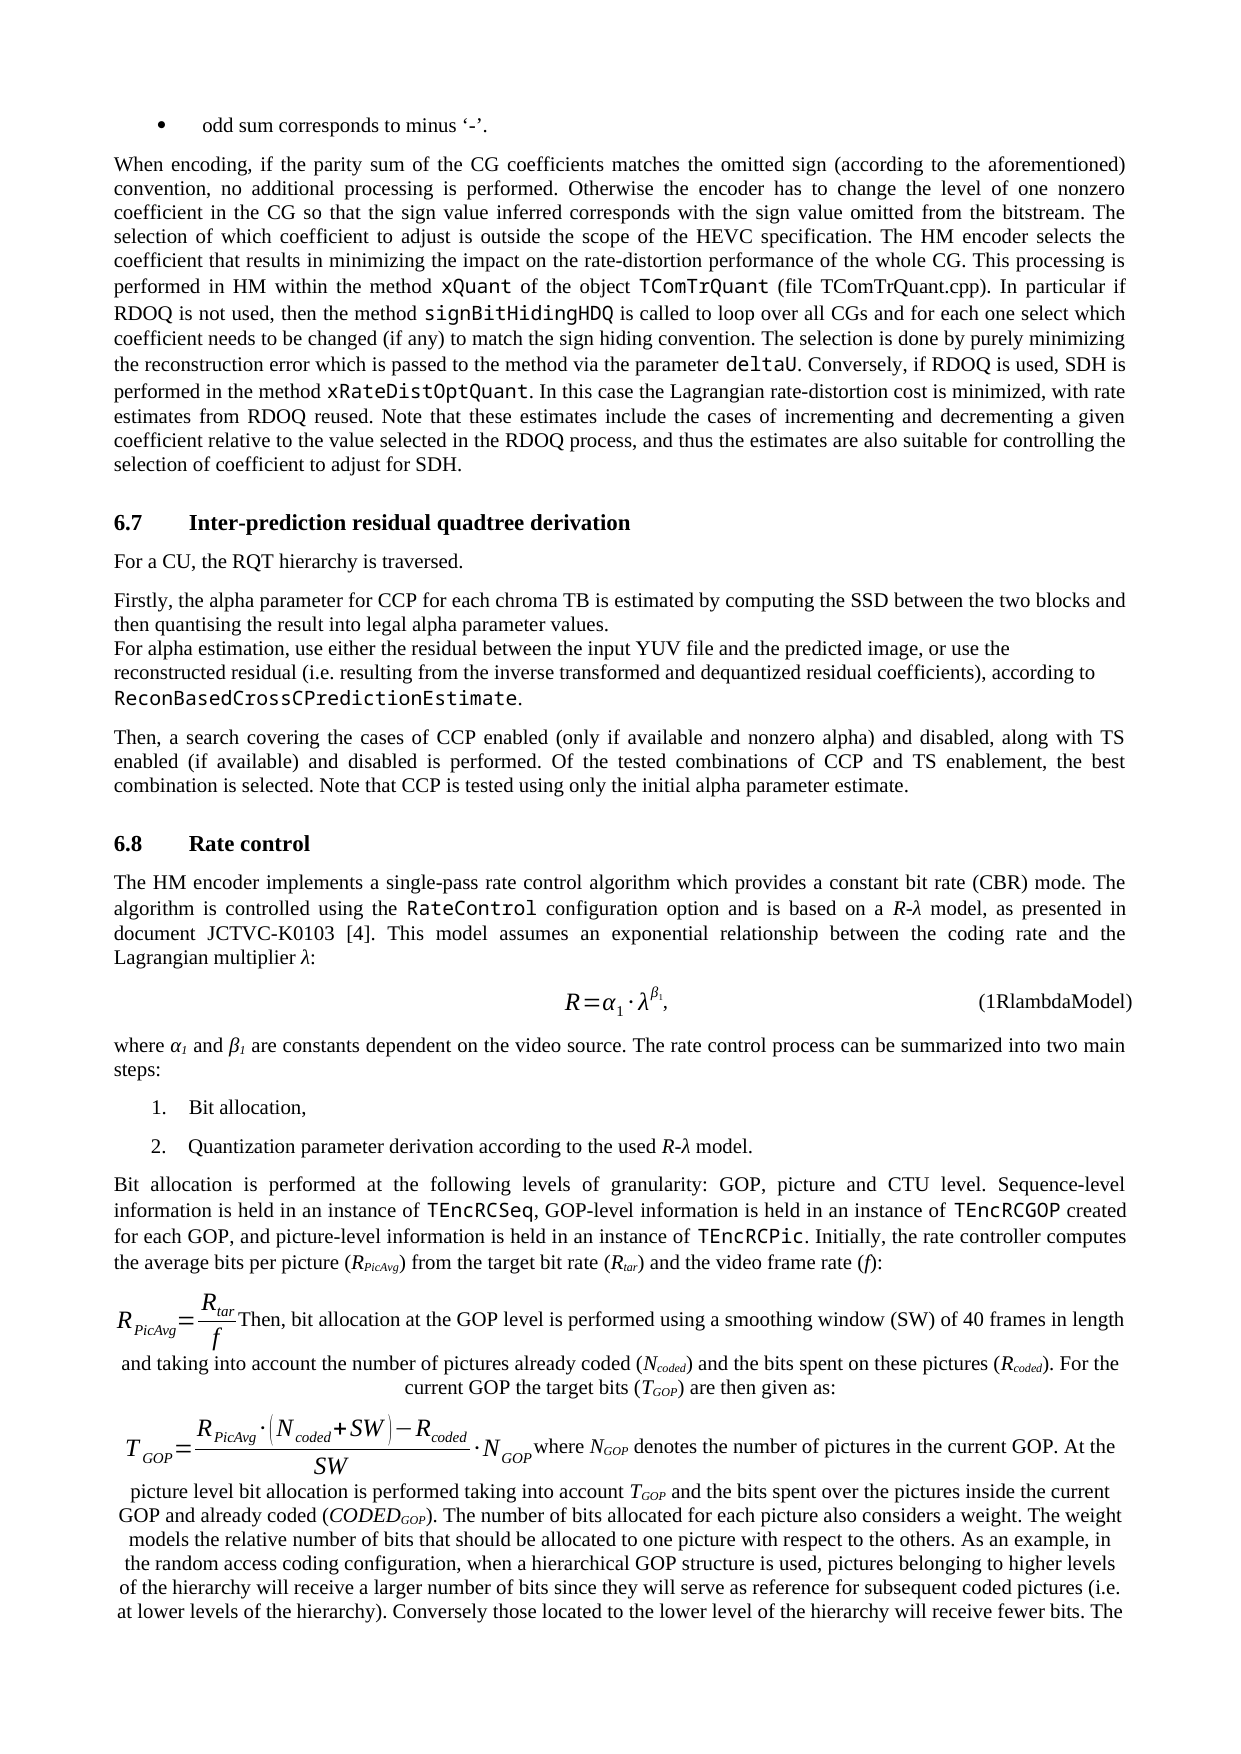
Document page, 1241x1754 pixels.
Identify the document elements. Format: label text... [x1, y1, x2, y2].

list Quantization parameter derivation according to the used R-λ model. [151, 1133, 1127, 1158]
text The HM encoder implements a single-pass rate control algorithm which provides a constant bit rate (CBR) mode. The algorithm is controlled using the RateControl configuration option and is based on a R-λ model, as presented in document JCTVC-K0103 [4]. This model assumes an exponential relationship between the coding rate and the Lagrangian multiplier λ: [113, 870, 1127, 969]
text Bit allocation is performed at the following levels of granularity: GOP, picture and CTU level. Sequence-level information is held in an instance of TEncRCSeq, GOP-level information is held in an instance of TEncRCGOP created for each GOP, and picture-level information is held in an instance of TEncRCPic. Initially, the rate controller computes the average bits per picture (RPicAvg) from the target bit rate (Rtar) and the video frame rate (f): [113, 1172, 1127, 1274]
list Bit allocation, [151, 1095, 1127, 1119]
text For alpha estimation, use either the residual between the input YUV file and the predicted image, or use the reconstructed residual (i.e. resulting from the inverse transformed and dequantized residual coefficients), according to ReconBasedCrossCPredictionEstimate. [113, 636, 1127, 711]
text When encoding, if the parity sum of the CG coefficients matches the omitted sign (according to the aforementioned) convention, no additional processing is performed. Otherwise the encoder has to change the level of one nonzero coefficient in the CG so that the sign value inferred corresponds with the sign value omitted from the bitstream. The selection of which coefficient to adjust is outside the scope of the HEVC specification. The HM encoder selects the coefficient that results in minimizing the impact on the rate-distortion performance of the whole CG. This processing is performed in HM within the method xQuant of the object TComTrQuant (file TComTrQuant.cpp). In particular if RDOQ is not used, then the method signBitHidingHDQ is called to loop over all CGs and for each one select which coefficient needs to be changed (if any) to match the sign hiding convention. The selection is done by purely minimizing the reconstruction error which is passed to the method via the parameter deltaU. Conversely, if RDOQ is used, SDH is performed in the method xRateDistOptQuant. In this case the Lagrangian rate-distortion cost is minimized, with rate estimates from RDOQ reused. Note that these estimates include the cases of incrementing and decrementing a given coefficient relative to the value selected in the RDOQ process, and thus the estimates are also suitable for controlling the selection of coefficient to adjust for SDH. [113, 152, 1127, 476]
text , (11) [113, 983, 1127, 1019]
text Firstly, the alpha parameter for CCP for each chroma TB is estimated by computing the SSD between the two blocks and then quantising the result into legal alpha parameter values. [113, 587, 1127, 636]
list odd sum corresponds to minus ‘-’. [158, 113, 1127, 137]
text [113, 1413, 1127, 1623]
text For a CU, the RQT hierarchy is traversed. [113, 549, 1127, 573]
subtitle Inter-prediction residual quadtree derivation [113, 509, 1127, 535]
text Then, a search covering the cases of CCP enabled (only if available and nonzero alpha) and disabled, along with TS enabled (if available) and disabled is performed. Of the tested combinations of CCP and TS enablement, the best combination is selected. Note that CCP is tested using only the initial alpha parameter estimate. [113, 725, 1127, 797]
text where α1 and β1 are constants dependent on the video source. The rate control process can be summarized into two main steps: [113, 1033, 1127, 1081]
text Then, bit allocation at the GOP level is performed using a smoothing window (SW) of 40 frames in length and taking into account the number of pictures already coded (Ncoded) and the bits spent on these pictures (Rcoded). For the current GOP the target bits (TGOP) are then given as: [113, 1288, 1127, 1399]
subtitle Rate control [113, 830, 1127, 856]
